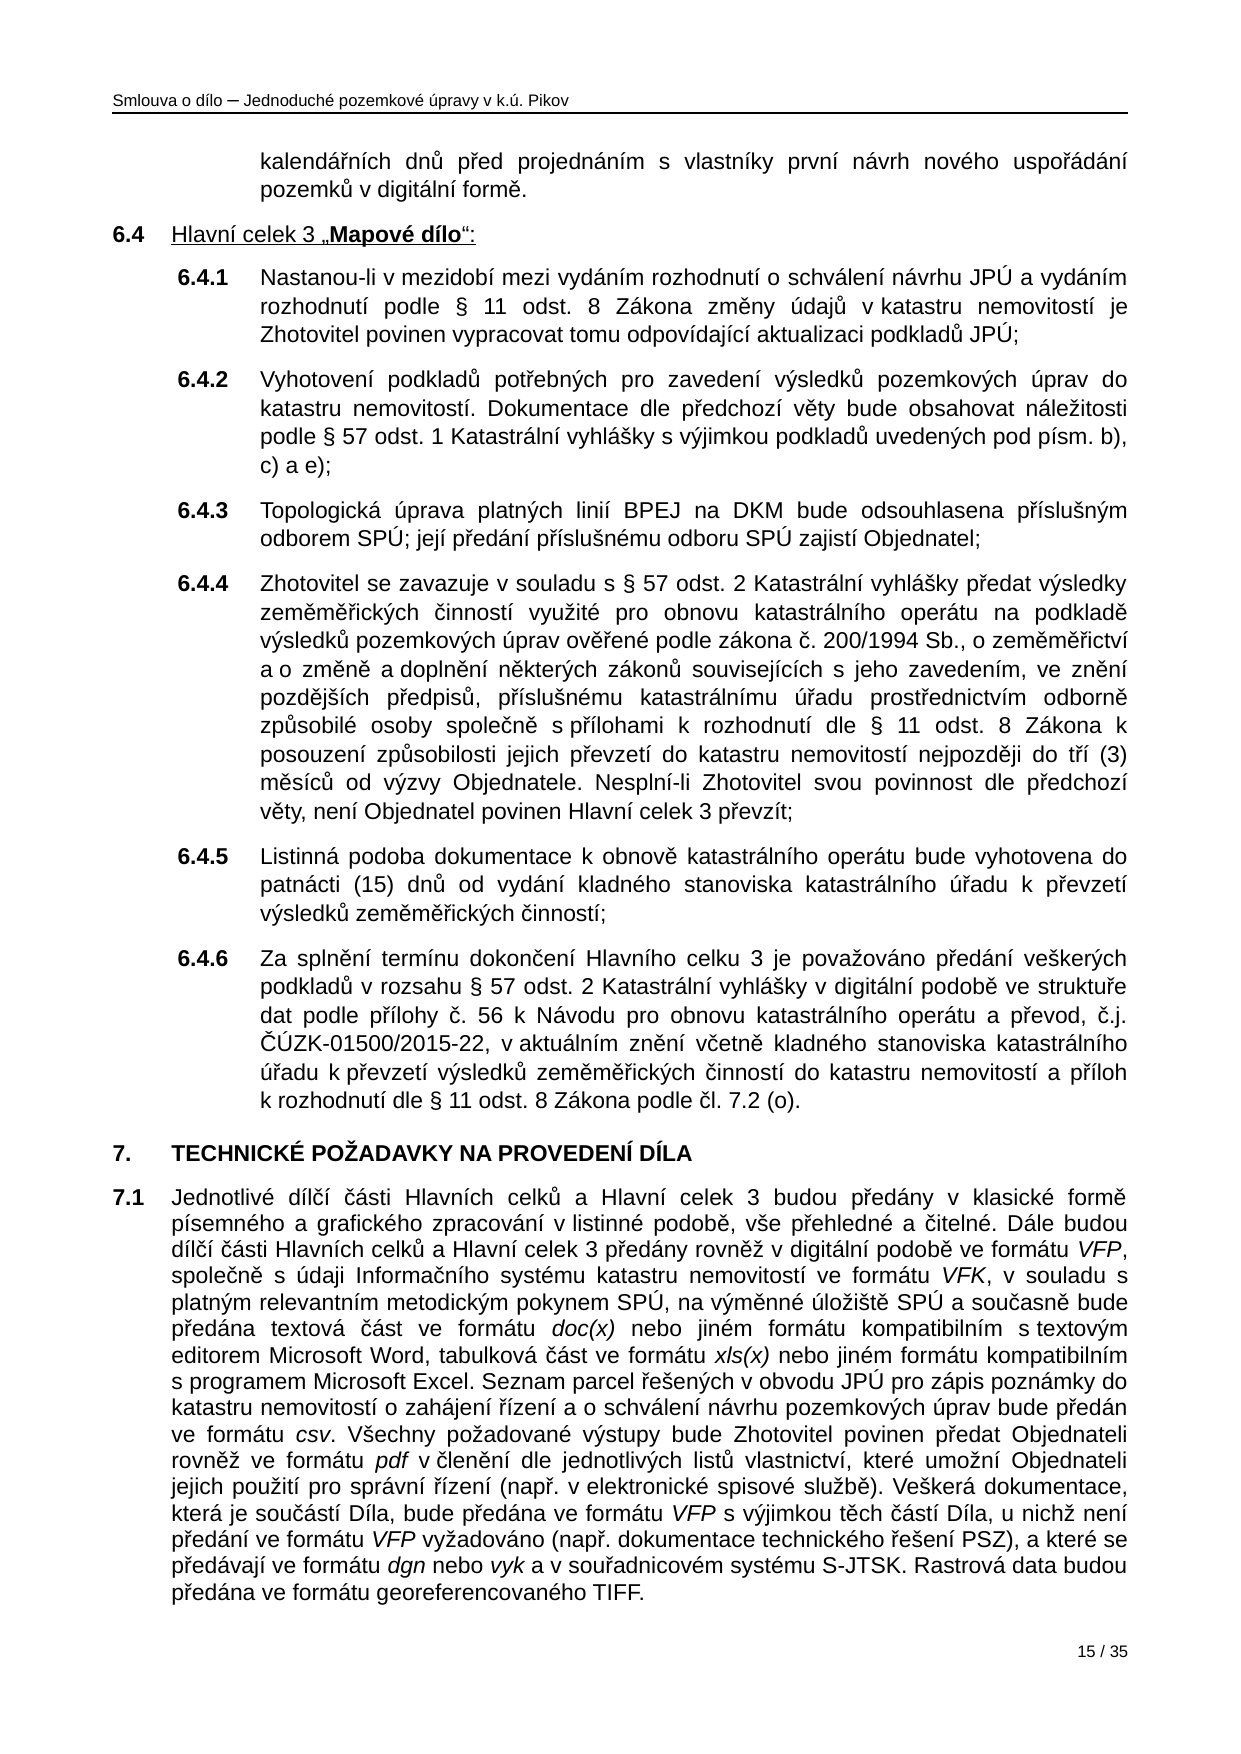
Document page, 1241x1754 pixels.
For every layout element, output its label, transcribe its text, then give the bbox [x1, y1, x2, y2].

text Topologická úprava platných linií BPEJ na DKM bude odsouhlasena příslušným odborem SPÚ; její předání příslušnému odboru SPÚ zajistí Objednatel; [177, 497, 1128, 551]
text Listinná podoba dokumentace k obnově katastrálního operátu bude vyhotovena do patnácti (15) dnů od vydání kladného stanoviska katastrálního úřadu k převzetí výsledků zeměměřických činností; [177, 843, 1128, 926]
text Zhotovitel se zavazuje v souladu s § 57 odst. 2 Katastrální vyhlášky předat výsledky zeměměřických činností využité pro obnovu katastrálního operátu na podkladě výsledků pozemkových úprav ověřené podle zákona č. 200/1994 Sb., o zeměměřictví a o změně a doplnění některých zákonů souvisejících s jeho zavedením, ve znění pozdějších předpisů, příslušnému katastrálnímu úřadu prostřednictvím odborně způsobilé osoby společně s přílohami k rozhodnutí dle § 11 odst. 8 Zákona k posouzení způsobilosti jejich převzetí do katastru nemovitostí nejpozději do tří (3) měsíců od výzvy Objednatele. Nesplní-li Zhotovitel svou povinnost dle předchozí věty, není Objednatel povinen Hlavní celek 3 převzít; [177, 570, 1128, 824]
text Nastanou-li v mezidobí mezi vydáním rozhodnutí o schválení návrhu JPÚ a vydáním rozhodnutí podle § 11 odst. 8 Zákona změny údajů v katastru nemovitostí je Zhotovitel povinen vypracovat tomu odpovídající aktualizaci podkladů JPÚ; [177, 264, 1128, 347]
text Technické požadavky na provedení díla [112, 1140, 1128, 1167]
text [177, 148, 1128, 202]
text Hlavní celek 3 „Mapové dílo“: [112, 221, 1128, 248]
text Vyhotovení podkladů potřebných pro zavedení výsledků pozemkových úprav do katastru nemovitostí. Dokumentace dle předchozí věty bude obsahovat náležitosti podle § 57 odst. 1 Katastrální vyhlášky s výjimkou podkladů uvedených pod písm. b), c) a e); [177, 366, 1128, 478]
text Jednotlivé dílčí části Hlavních celků a Hlavní celek 3 budou předány v klasické formě písemného a grafického zpracování v listinné podobě, vše přehledné a čitelné. Dále budou dílčí části Hlavních celků a Hlavní celek 3 předány rovněž v digitální podobě ve formátu VFP, společně s údaji Informačního systému katastru nemovitostí ve formátu VFK, v souladu s platným relevantním metodickým pokynem SPÚ, na výměnné úložiště SPÚ a současně bude předána textová část ve formátu doc(x) nebo jiném formátu kompatibilním s textovým editorem Microsoft Word, tabulková část ve formátu xls(x) nebo jiném formátu kompatibilním s programem Microsoft Excel. Seznam parcel řešených v obvodu JPÚ pro zápis poznámky do katastru nemovitostí o zahájení řízení a o schválení návrhu pozemkových úprav bude předán ve formátu csv. Všechny požadované výstupy bude Zhotovitel povinen předat Objednateli rovněž ve formátu pdf v členění dle jednotlivých listů vlastnictví, které umožní Objednateli jejich použití pro správní řízení (např. v elektronické spisové službě). Veškerá dokumentace, která je součástí Díla, bude předána ve formátu VFP s výjimkou těch částí Díla, u nichž není předání ve formátu VFP vyžadováno (např. dokumentace technického řešení PSZ), a které se předávají ve formátu dgn nebo vyk a v souřadnicovém systému S-JTSK. Rastrová data budou předána ve formátu georeferencovaného TIFF. [112, 1183, 1128, 1605]
text Za splnění termínu dokončení Hlavního celku 3 je považováno předání veškerých podkladů v rozsahu § 57 odst. 2 Katastrální vyhlášky v digitální podobě ve struktuře dat podle přílohy č. 56 k Návodu pro obnovu katastrálního operátu a převod, č.j. ČÚZK-01500/2015-22, v aktuálním znění včetně kladného stanoviska katastrálního úřadu k převzetí výsledků zeměměřických činností do katastru nemovitostí a příloh k rozhodnutí dle § 11 odst. 8 Zákona podle čl. 7.2 (o). [177, 945, 1128, 1113]
